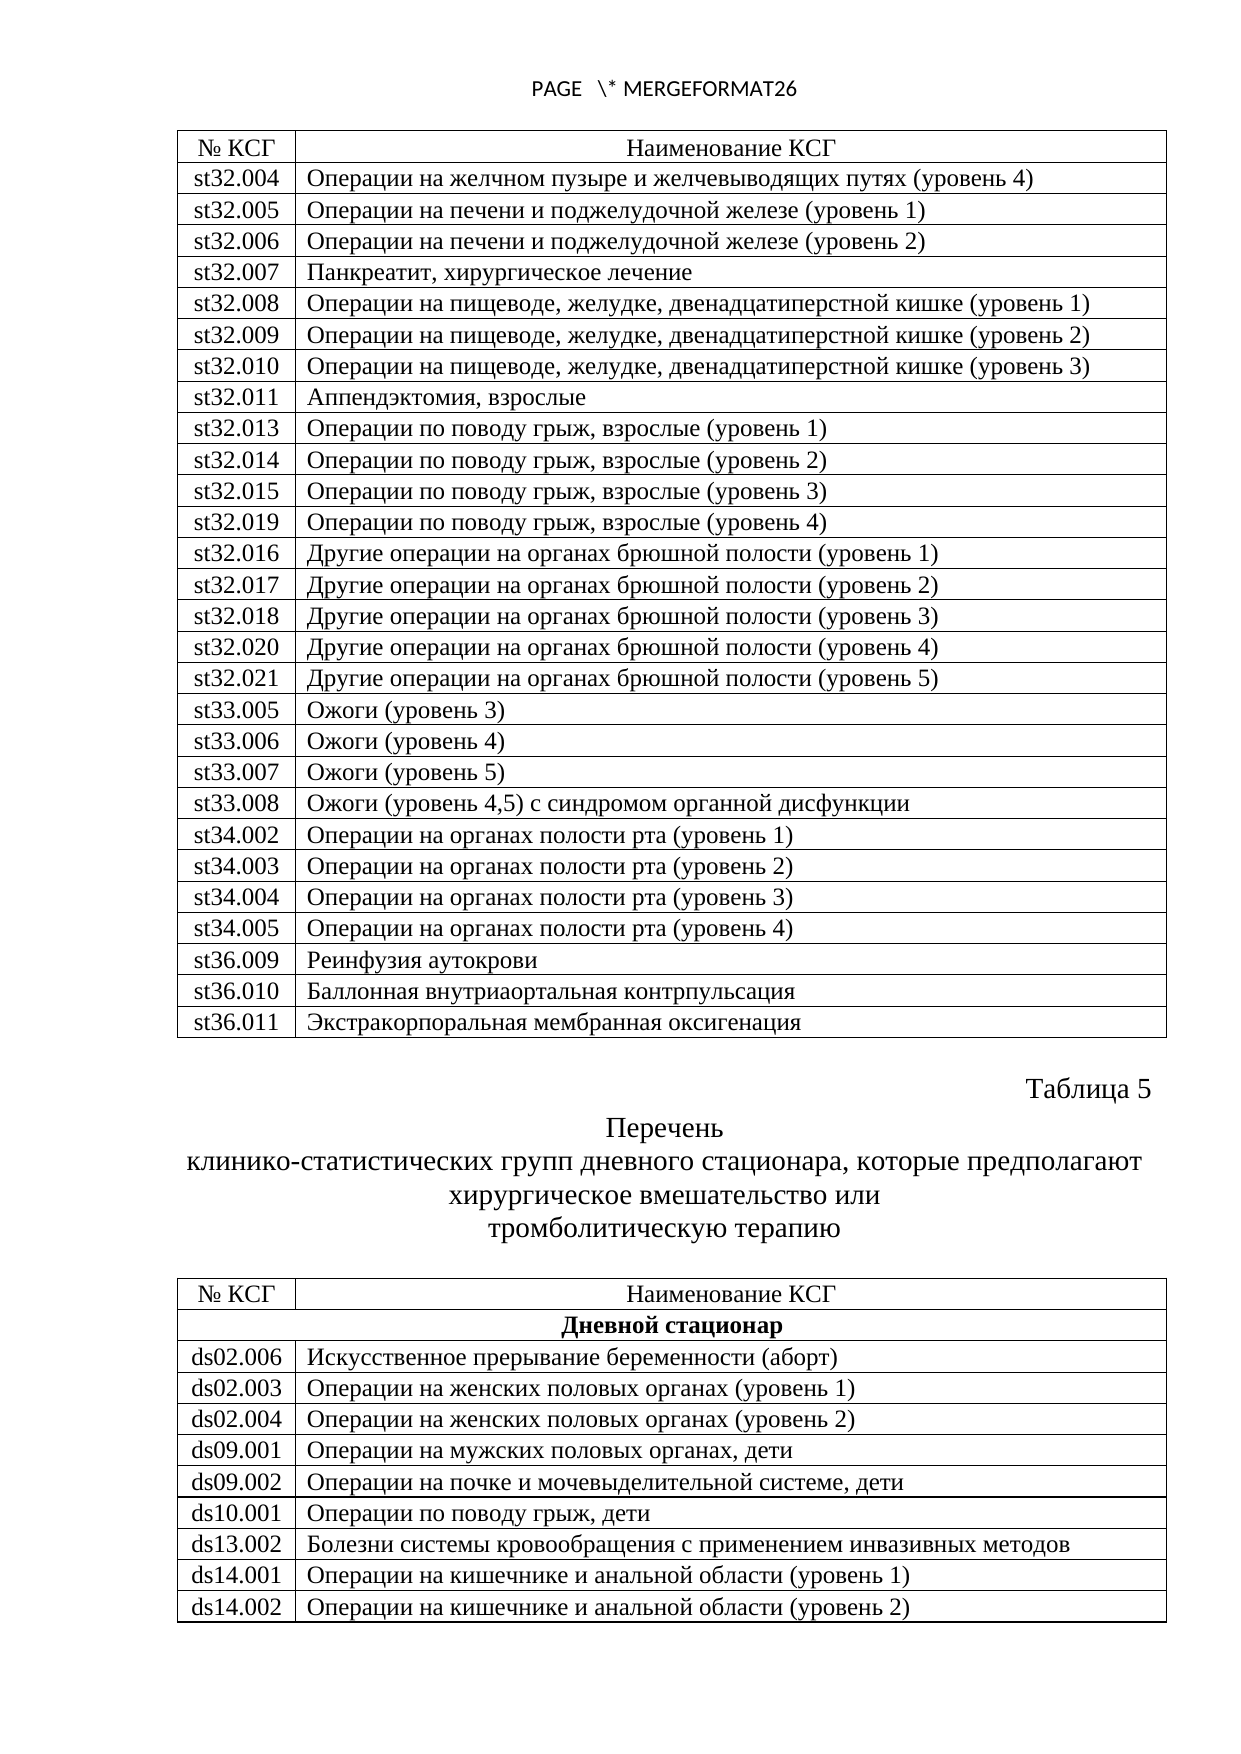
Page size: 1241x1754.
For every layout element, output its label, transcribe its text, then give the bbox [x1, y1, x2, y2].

table_cell Операции на женских половых органах (уровень 2) [296, 1404, 1166, 1434]
table_cell Ожоги (уровень 3) [296, 694, 1166, 724]
table_cell st32.006 [178, 225, 295, 256]
table_cell st32.010 [178, 350, 295, 381]
table_cell st36.011 [178, 1007, 295, 1037]
table_cell Операции на пищеводе, желудке, двенадцатиперстной кишке (уровень 1) [296, 288, 1166, 318]
table_cell Операции на пищеводе, желудке, двенадцатиперстной кишке (уровень 2) [296, 319, 1166, 349]
table_cell st32.016 [178, 538, 295, 568]
table_cell st34.005 [178, 913, 295, 943]
table_cell Операции на органах полости рта (уровень 1) [296, 819, 1166, 849]
table_cell Операции по поводу грыж, дети [296, 1498, 1166, 1528]
table_cell ds02.003 [178, 1373, 295, 1403]
table_cell Искусственное прерывание беременности (аборт) [296, 1341, 1166, 1371]
table_cell st32.020 [178, 632, 295, 662]
table_cell st32.017 [178, 569, 295, 599]
table_cell st34.003 [178, 850, 295, 881]
table_cell Аппендэктомия, взрослые [296, 382, 1166, 412]
table_cell Операции на органах полости рта (уровень 3) [296, 882, 1166, 912]
text Перечень [177, 1110, 1152, 1143]
table_cell Операции по поводу грыж, взрослые (уровень 3) [296, 475, 1166, 506]
table_cell ds14.001 [178, 1560, 295, 1590]
table_cell Ожоги (уровень 5) [296, 757, 1166, 787]
table_cell Операции на пищеводе, желудке, двенадцатиперстной кишке (уровень 3) [296, 350, 1166, 381]
table_cell Другие операции на органах брюшной полости (уровень 2) [296, 569, 1166, 599]
table_cell Операции на мужских половых органах, дети [296, 1435, 1166, 1465]
table_cell st34.002 [178, 819, 295, 849]
table_cell Другие операции на органах брюшной полости (уровень 5) [296, 663, 1166, 693]
table_cell Баллонная внутриаортальная контрпульсация [296, 975, 1166, 1006]
table_cell Операции на печени и поджелудочной железе (уровень 1) [296, 194, 1166, 224]
table_cell Операции на желчном пузыре и желчевыводящих путях (уровень 4) [296, 163, 1166, 193]
table_cell st32.005 [178, 194, 295, 224]
table_cell Операции на женских половых органах (уровень 1) [296, 1373, 1166, 1403]
table_cell Дневной стационар [178, 1310, 1166, 1340]
table_cell st32.019 [178, 507, 295, 537]
table_cell Ожоги (уровень 4) [296, 725, 1166, 756]
table_cell ds02.006 [178, 1341, 295, 1371]
table_cell ds09.001 [178, 1435, 295, 1465]
table_cell st32.008 [178, 288, 295, 318]
table_cell st32.014 [178, 444, 295, 474]
table_cell Панкреатит, хирургическое лечение [296, 257, 1166, 287]
table_cell st32.021 [178, 663, 295, 693]
table_header Наименование КСГ [296, 1279, 1166, 1309]
table_cell Операции по поводу грыж, взрослые (уровень 4) [296, 507, 1166, 537]
table_cell Другие операции на органах брюшной полости (уровень 3) [296, 600, 1166, 631]
table_cell ds10.001 [178, 1498, 295, 1528]
table_header № КСГ [178, 131, 295, 162]
table_cell st36.010 [178, 975, 295, 1006]
table_cell Другие операции на органах брюшной полости (уровень 1) [296, 538, 1166, 568]
table_cell Экстракорпоральная мембранная оксигенация [296, 1007, 1166, 1037]
table_cell Операции по поводу грыж, взрослые (уровень 2) [296, 444, 1166, 474]
table_cell st32.007 [178, 257, 295, 287]
table_cell st33.006 [178, 725, 295, 756]
table_cell Операции по поводу грыж, взрослые (уровень 1) [296, 413, 1166, 443]
table_cell Ожоги (уровень 4,5) с синдромом органной дисфункции [296, 788, 1166, 818]
table_cell Реинфузия аутокрови [296, 944, 1166, 974]
table_cell st32.004 [178, 163, 295, 193]
table_cell Операции на почке и мочевыделительной системе, дети [296, 1466, 1166, 1496]
table_cell ds02.004 [178, 1404, 295, 1434]
table_cell ds13.002 [178, 1529, 295, 1559]
table_cell st32.018 [178, 600, 295, 631]
table_cell st34.004 [178, 882, 295, 912]
table_cell st36.009 [178, 944, 295, 974]
table_cell Операции на кишечнике и анальной области (уровень 2) [296, 1591, 1166, 1621]
table_header № КСГ [178, 1279, 295, 1309]
table_cell st32.015 [178, 475, 295, 506]
table_cell ds09.002 [178, 1466, 295, 1496]
table_cell st32.013 [178, 413, 295, 443]
table_cell st32.011 [178, 382, 295, 412]
table_cell Операции на кишечнике и анальной области (уровень 1) [296, 1560, 1166, 1590]
table_cell st32.009 [178, 319, 295, 349]
table_cell st33.005 [178, 694, 295, 724]
table_cell Болезни системы кровообращения с применением инвазивных методов [296, 1529, 1166, 1559]
text Таблица 5 [177, 1071, 1152, 1105]
table_cell Операции на органах полости рта (уровень 2) [296, 850, 1166, 881]
text клинико-статистических групп дневного стационара, которые предполагают хирургическое вмешательство или [177, 1143, 1152, 1211]
table_cell Операции на печени и поджелудочной железе (уровень 2) [296, 225, 1166, 256]
table_cell Другие операции на органах брюшной полости (уровень 4) [296, 632, 1166, 662]
text тромболитическую терапию [177, 1211, 1152, 1244]
table_cell st33.008 [178, 788, 295, 818]
table_cell ds14.002 [178, 1591, 295, 1621]
table_header Наименование КСГ [296, 131, 1166, 162]
table_cell Операции на органах полости рта (уровень 4) [296, 913, 1166, 943]
table_cell st33.007 [178, 757, 295, 787]
